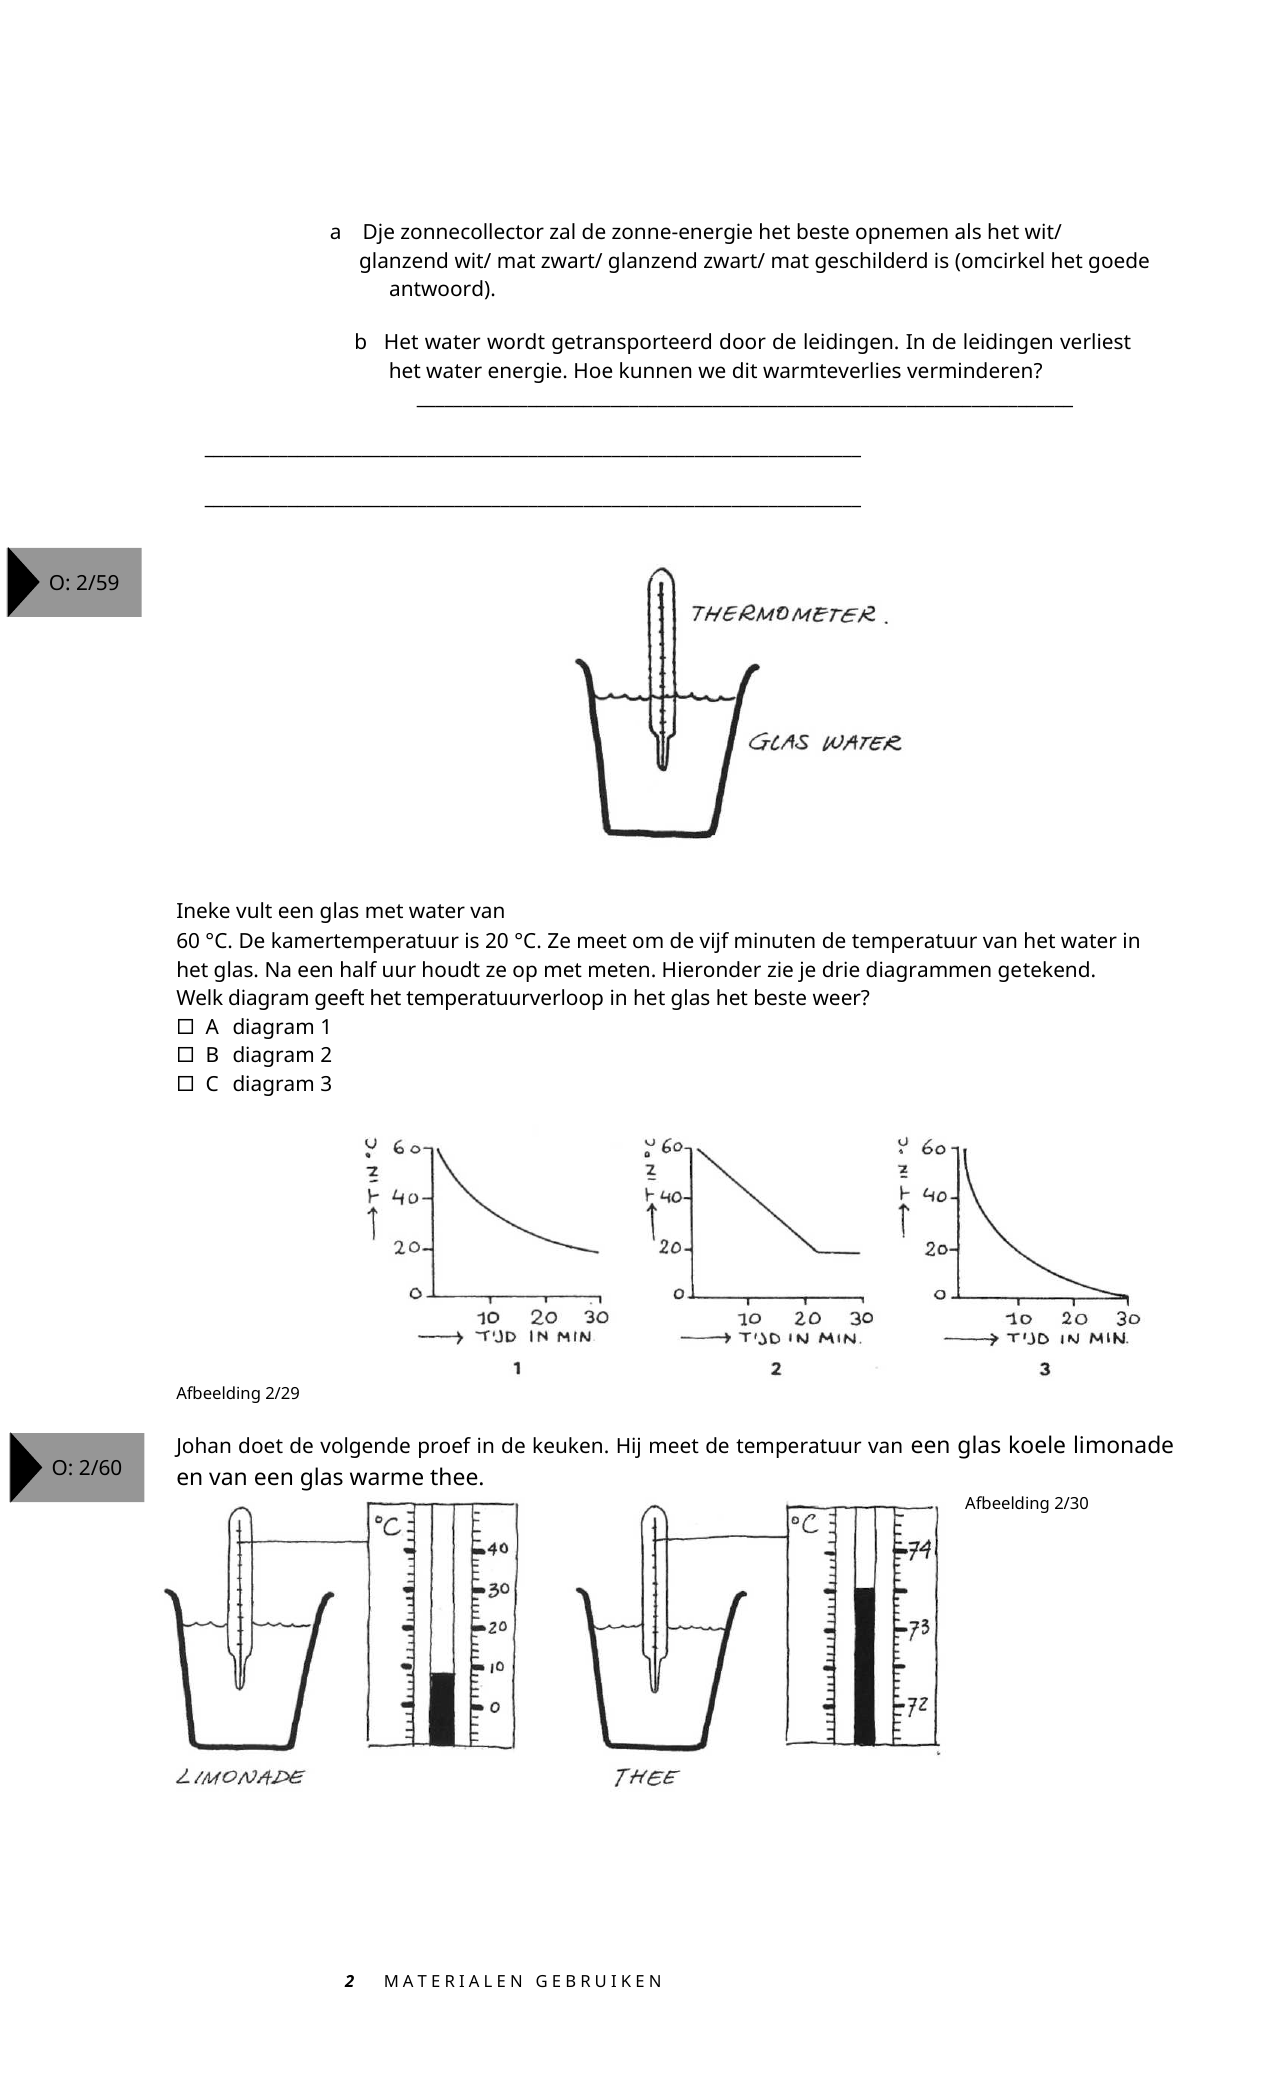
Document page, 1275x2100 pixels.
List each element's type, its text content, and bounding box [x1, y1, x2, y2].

picture [158, 1497, 947, 1805]
text B diagram 2 [176, 1040, 1174, 1069]
text _______________________________________________________________________ [176, 434, 1275, 459]
text 60 °C. De kamertemperatuur is 20 °C. Ze meet om de vijf minuten de temperatuur van het water in het glas. Na een half uur houdt ze op met meten. Hieronder zie je drie diagrammen getekend. [176, 927, 1177, 983]
text b Het water wordt getransporteerd door de leidingen. In de leidingen verliest het water energie. Hoe kunnen we dit warmteverlies verminderen? [354, 327, 1132, 384]
text Welk diagram geeft het temperatuurverloop in het glas het beste weer? [176, 983, 1163, 1012]
text _______________________________________________________________________ [388, 384, 1275, 409]
text Afbeelding 2/30 [176, 1492, 1174, 1514]
text C diagram 3 [176, 1069, 1174, 1097]
text Johan doet de volgende proef in de keuken. Hij meet de temperatuur van een glas koele limonade en van een glas warme thee. [176, 1429, 1174, 1492]
text _______________________________________________________________________ [176, 484, 1275, 509]
picture [352, 1118, 1153, 1381]
text glanzend wit/ mat zwart/ glanzend zwart/ mat geschilderd is (omcirkel het goede antwoord). [359, 246, 1174, 303]
text A diagram 1 [176, 1012, 1174, 1040]
text a Dje zonnecollector zal de zonne-energie het beste opnemen als het wit/ [329, 217, 1174, 246]
picture [556, 546, 920, 851]
